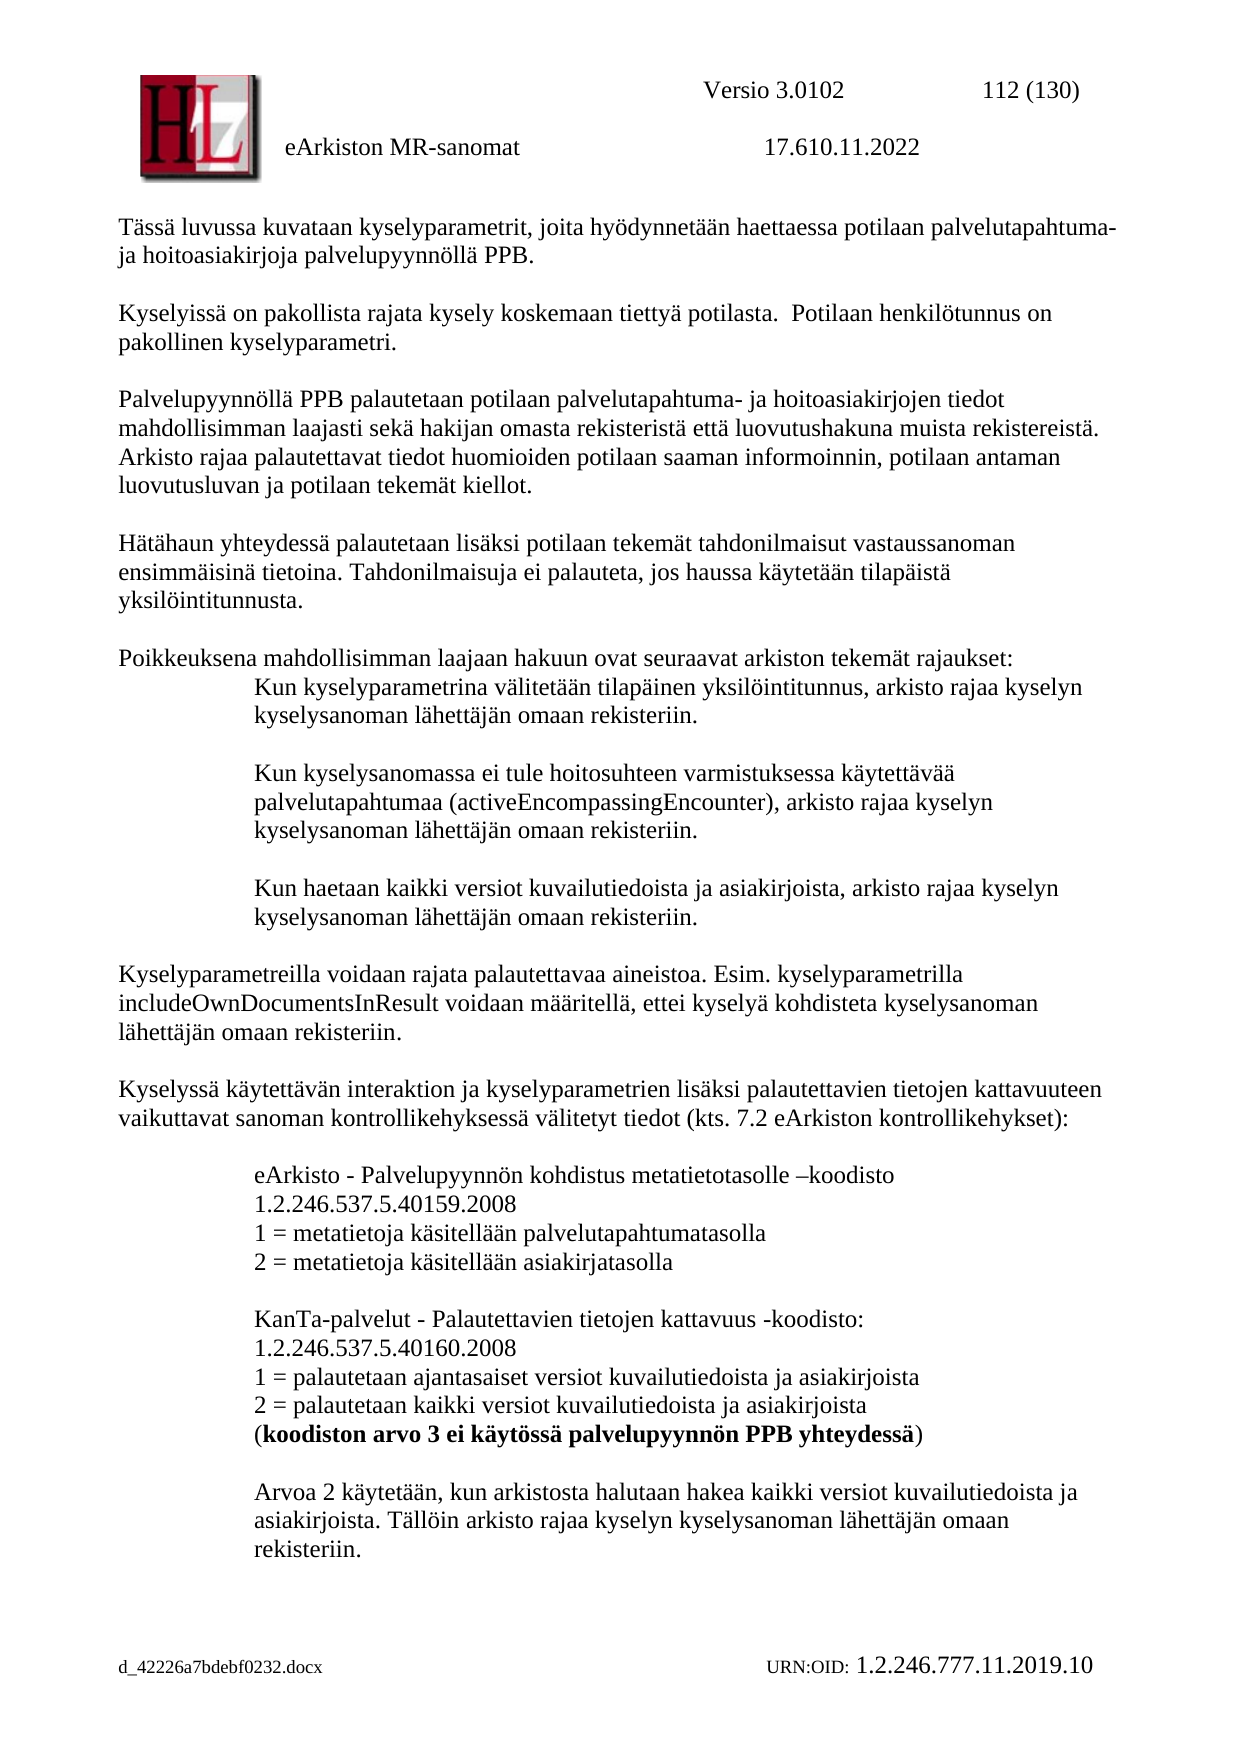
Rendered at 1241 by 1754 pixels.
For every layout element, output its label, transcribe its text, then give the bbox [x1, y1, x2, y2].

text Kun kyselyparametrina välitetään tilapäinen yksilöintitunnus, arkisto rajaa kyselyn kyselysanoman lähettäjän omaan rekisteriin. [254, 672, 1122, 729]
text Arvoa 2 käytetään, kun arkistosta halutaan hakea kaikki versiot kuvailutiedoista ja asiakirjoista. Tällöin arkisto rajaa kyselyn kyselysanoman lähettäjän omaan rekisteriin. [254, 1477, 1122, 1563]
text 2 = palautetaan kaikki versiot kuvailutiedoista ja asiakirjoista [254, 1390, 1122, 1419]
text Tässä luvussa kuvataan kyselyparametrit, joita hyödynnetään haettaessa potilaan palvelutapahtuma- ja hoitoasiakirjoja palvelupyynnöllä PPB. [118, 212, 1122, 269]
text 2 = metatietoja käsitellään asiakirjatasolla [254, 1247, 1122, 1275]
text 1 = metatietoja käsitellään palvelutapahtumatasolla [254, 1218, 1122, 1247]
text Kyselyissä on pakollista rajata kysely koskemaan tiettyä potilasta. Potilaan henkilötunnus on pakollinen kyselyparametri. [118, 298, 1122, 355]
picture [140, 75, 263, 183]
text Kyselyssä käytettävän interaktion ja kyselyparametrien lisäksi palautettavien tietojen kattavuuteen vaikuttavat sanoman kontrollikehyksessä välitetyt tiedot (kts. 7.2 eArkiston kontrollikehykset): [118, 1074, 1122, 1132]
text Kun haetaan kaikki versiot kuvailutiedoista ja asiakirjoista, arkisto rajaa kyselyn kyselysanoman lähettäjän omaan rekisteriin. [254, 873, 1122, 930]
text KanTa-palvelut - Palautettavien tietojen kattavuus -koodisto: 1.2.246.537.5.40160.2008 [254, 1304, 1122, 1362]
text Kyselyparametreilla voidaan rajata palautettavaa aineistoa. Esim. kyselyparametrilla includeOwnDocumentsInResult voidaan määritellä, ettei kyselyä kohdisteta kyselysanoman lähettäjän omaan rekisteriin. [118, 959, 1122, 1045]
text Palvelupyynnöllä PPB palautetaan potilaan palvelutapahtuma- ja hoitoasiakirjojen tiedot mahdollisimman laajasti sekä hakijan omasta rekisteristä että luovutushakuna muista rekistereistä. Arkisto rajaa palautettavat tiedot huomioiden potilaan saaman informoinnin, potilaan antaman luovutusluvan ja potilaan tekemät kiellot. [118, 384, 1122, 499]
text 1 = palautetaan ajantasaiset versiot kuvailutiedoista ja asiakirjoista [254, 1362, 1122, 1390]
text Kun kyselysanomassa ei tule hoitosuhteen varmistuksessa käytettävää palvelutapahtumaa (activeEncompassingEncounter), arkisto rajaa kyselyn kyselysanoman lähettäjän omaan rekisteriin. [254, 758, 1122, 844]
text eArkisto - Palvelupyynnön kohdistus metatietotasolle –koodisto 1.2.246.537.5.40159.2008 [254, 1160, 1122, 1218]
text Hätähaun yhteydessä palautetaan lisäksi potilaan tekemät tahdonilmaisut vastaussanoman ensimmäisinä tietoina. Tahdonilmaisuja ei palauteta, jos haussa käytetään tilapäistä yksilöintitunnusta. [118, 528, 1122, 614]
text Poikkeuksena mahdollisimman laajaan hakuun ovat seuraavat arkiston tekemät rajaukset: [118, 643, 1122, 672]
text (koodiston arvo 3 ei käytössä palvelupyynnön PPB yhteydessä) [254, 1419, 1122, 1448]
